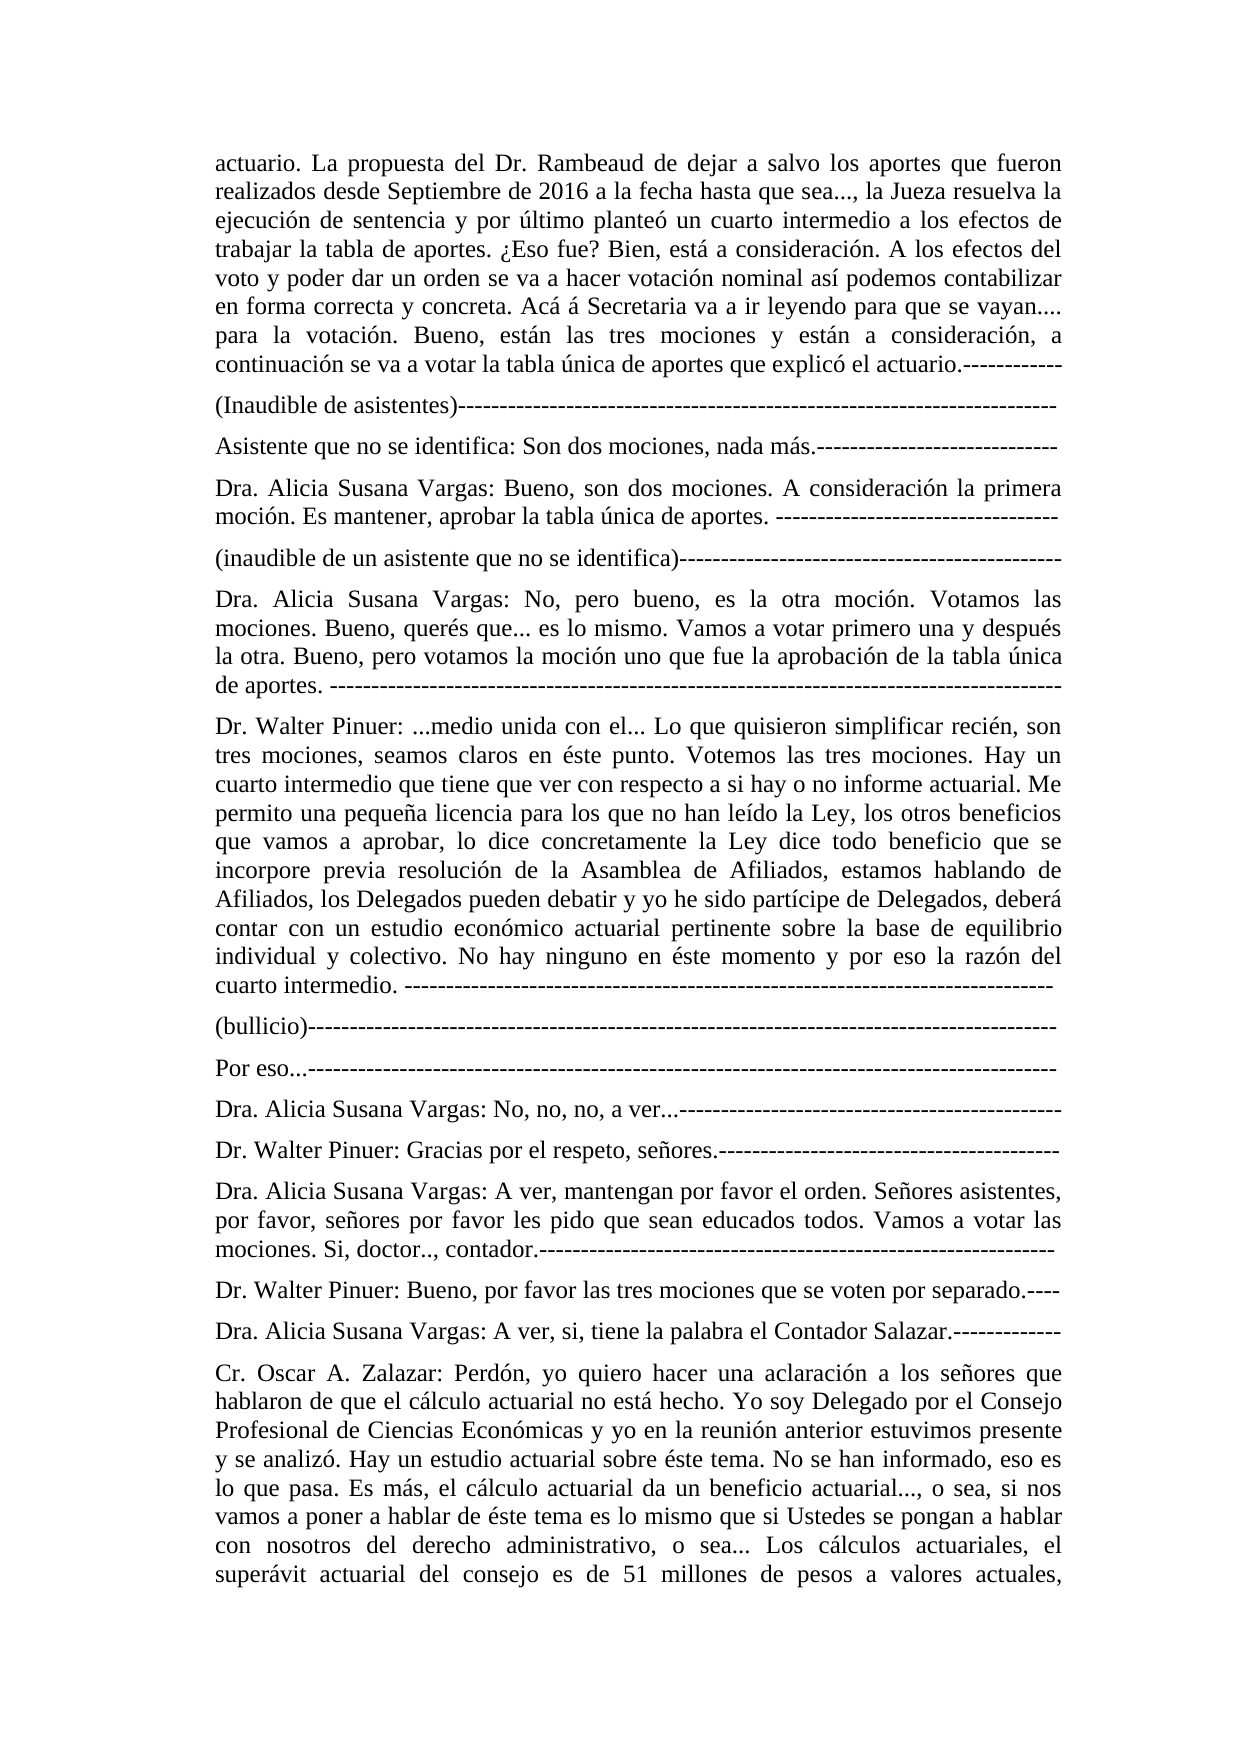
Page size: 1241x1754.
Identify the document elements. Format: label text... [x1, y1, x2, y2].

text Dra. Alicia Susana Vargas: A ver, mantengan por favor el orden. Señores asistentes, por favor, señores por favor les pido que sean educados todos. Vamos a votar las mociones. Si, doctor.., contador.-------------------------------------------------------------- [215, 1176, 1063, 1263]
text Por eso...------------------------------------------------------------------------------------------ [215, 1053, 1063, 1081]
text Dra. Alicia Susana Vargas: No, pero bueno, es la otra moción. Votamos las mociones. Bueno, querés que... es lo mismo. Vamos a votar primero una y después la otra. Bueno, pero votamos la moción uno que fue la aprobación de la tabla única de aportes. ---------------------------------------------------------------------------------------- [215, 584, 1063, 699]
text Dr. Walter Pinuer: Gracias por el respeto, señores.----------------------------------------- [215, 1135, 1063, 1164]
text Dra. Alicia Susana Vargas: No, no, no, a ver...---------------------------------------------- [215, 1094, 1063, 1123]
text (inaudible de un asistente que no se identifica)---------------------------------------------- [215, 543, 1063, 571]
text (bullicio)------------------------------------------------------------------------------------------ [215, 1011, 1063, 1040]
text Asistente que no se identifica: Son dos mociones, nada más.----------------------------- [215, 431, 1063, 460]
text (Inaudible de asistentes)------------------------------------------------------------------------ [215, 390, 1063, 419]
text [215, 1358, 1063, 1588]
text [215, 148, 1063, 378]
text Dr. Walter Pinuer: ...medio unida con el... Lo que quisieron simplificar recién, son tres mociones, seamos claros en éste punto. Votemos las tres mociones. Hay un cuarto intermedio que tiene que ver con respecto a si hay o no informe actuarial. Me permito una pequeña licencia para los que no han leído la Ley, los otros beneficios que vamos a aprobar, lo dice concretamente la Ley dice todo beneficio que se incorpore previa resolución de la Asamblea de Afiliados, estamos hablando de Afiliados, los Delegados pueden debatir y yo he sido partícipe de Delegados, deberá contar con un estudio económico actuarial pertinente sobre la base de equilibrio individual y colectivo. No hay ninguno en éste momento y por eso la razón del cuarto intermedio. ------------------------------------------------------------------------------ [215, 711, 1063, 999]
text Dra. Alicia Susana Vargas: A ver, si, tiene la palabra el Contador Salazar.------------- [215, 1316, 1063, 1345]
text Dr. Walter Pinuer: Bueno, por favor las tres mociones que se voten por separado.---- [215, 1275, 1063, 1304]
text Dra. Alicia Susana Vargas: Bueno, son dos mociones. A consideración la primera moción. Es mantener, aprobar la tabla única de aportes. ---------------------------------- [215, 473, 1063, 530]
